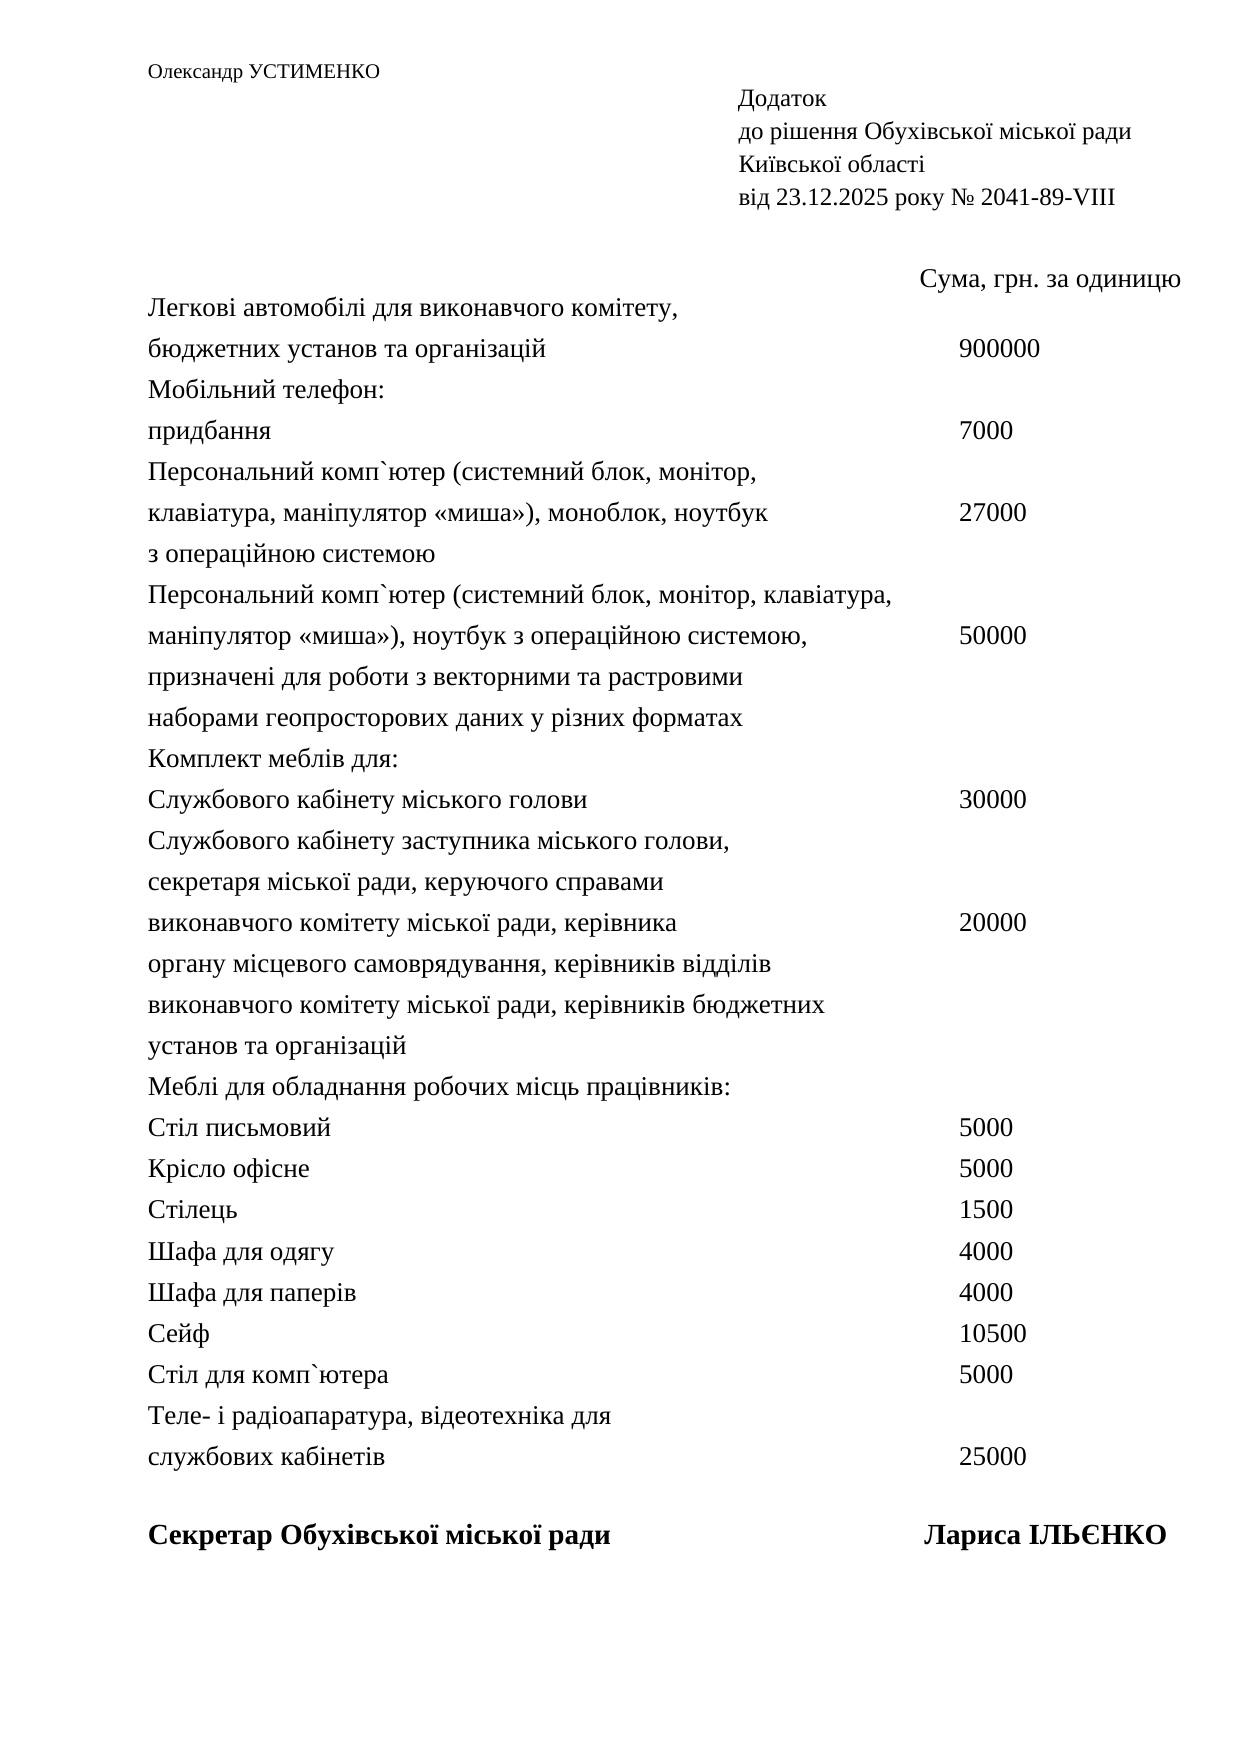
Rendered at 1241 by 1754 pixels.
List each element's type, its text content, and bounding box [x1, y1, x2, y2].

text виконавчого комітету міської ради, керівника 20000 [148, 909, 1181, 937]
text службових кабінетів 25000 [148, 1442, 1181, 1471]
text Мобільний телефон: [148, 375, 1181, 404]
text секретаря міської ради, керуючого справами [148, 868, 1181, 896]
text маніпулятор «миша»), ноутбук з операційною системою, 50000 [148, 621, 1181, 650]
text до рішення Обухівської міської ради Київської області [738, 116, 1181, 178]
text Стіл для комп`ютера 5000 [148, 1360, 1181, 1389]
text призначені для роботи з векторними та растровими [148, 662, 1181, 691]
text Шафа для паперів 4000 [148, 1278, 1181, 1307]
text установ та організацій [148, 1032, 1181, 1060]
text Сума, грн. за одиницю [148, 264, 1181, 293]
text органу місцевого самоврядування, керівників відділів [148, 950, 1181, 978]
text Додаток [664, 83, 1181, 112]
text Службового кабінету заступника міського голови, [148, 827, 1181, 855]
text Комплект меблів для: [148, 744, 1181, 773]
text наборами геопросторових даних у різних форматах [148, 703, 1181, 732]
text виконавчого комітету міської ради, керівників бюджетних [148, 991, 1181, 1019]
text Легкові автомобілі для виконавчого комітету, [148, 293, 1181, 322]
text Крісло офісне 5000 [148, 1155, 1181, 1183]
text Персональний комп`ютер (системний блок, монітор, [148, 457, 1181, 486]
text Олександр УСТИМЕНКО [148, 59, 1181, 83]
text Меблі для обладнання робочих місць працівників: [148, 1073, 1181, 1101]
text Сейф 10500 [148, 1319, 1181, 1348]
text з операційною системою [148, 539, 1181, 568]
text бюджетних установ та організацій 900000 [148, 334, 1181, 363]
text Секретар Обухівської міської ради Лариса ІЛЬЄНКО [148, 1517, 1181, 1550]
text від 23.12.2025 року № 2041-89-VIII [738, 182, 1181, 211]
text Теле- і радіоапаратура, відеотехніка для [148, 1401, 1181, 1430]
text Службового кабінету міського голови 30000 [148, 786, 1181, 814]
text придбання 7000 [148, 416, 1181, 445]
text Персональний комп`ютер (системний блок, монітор, клавіатура, [148, 580, 1181, 609]
text клавіатура, маніпулятор «миша»), моноблок, ноутбук 27000 [148, 498, 1181, 527]
text Стіл письмовий 5000 [148, 1114, 1181, 1142]
text Шафа для одягу 4000 [148, 1237, 1181, 1266]
text Стілець 1500 [148, 1196, 1181, 1224]
